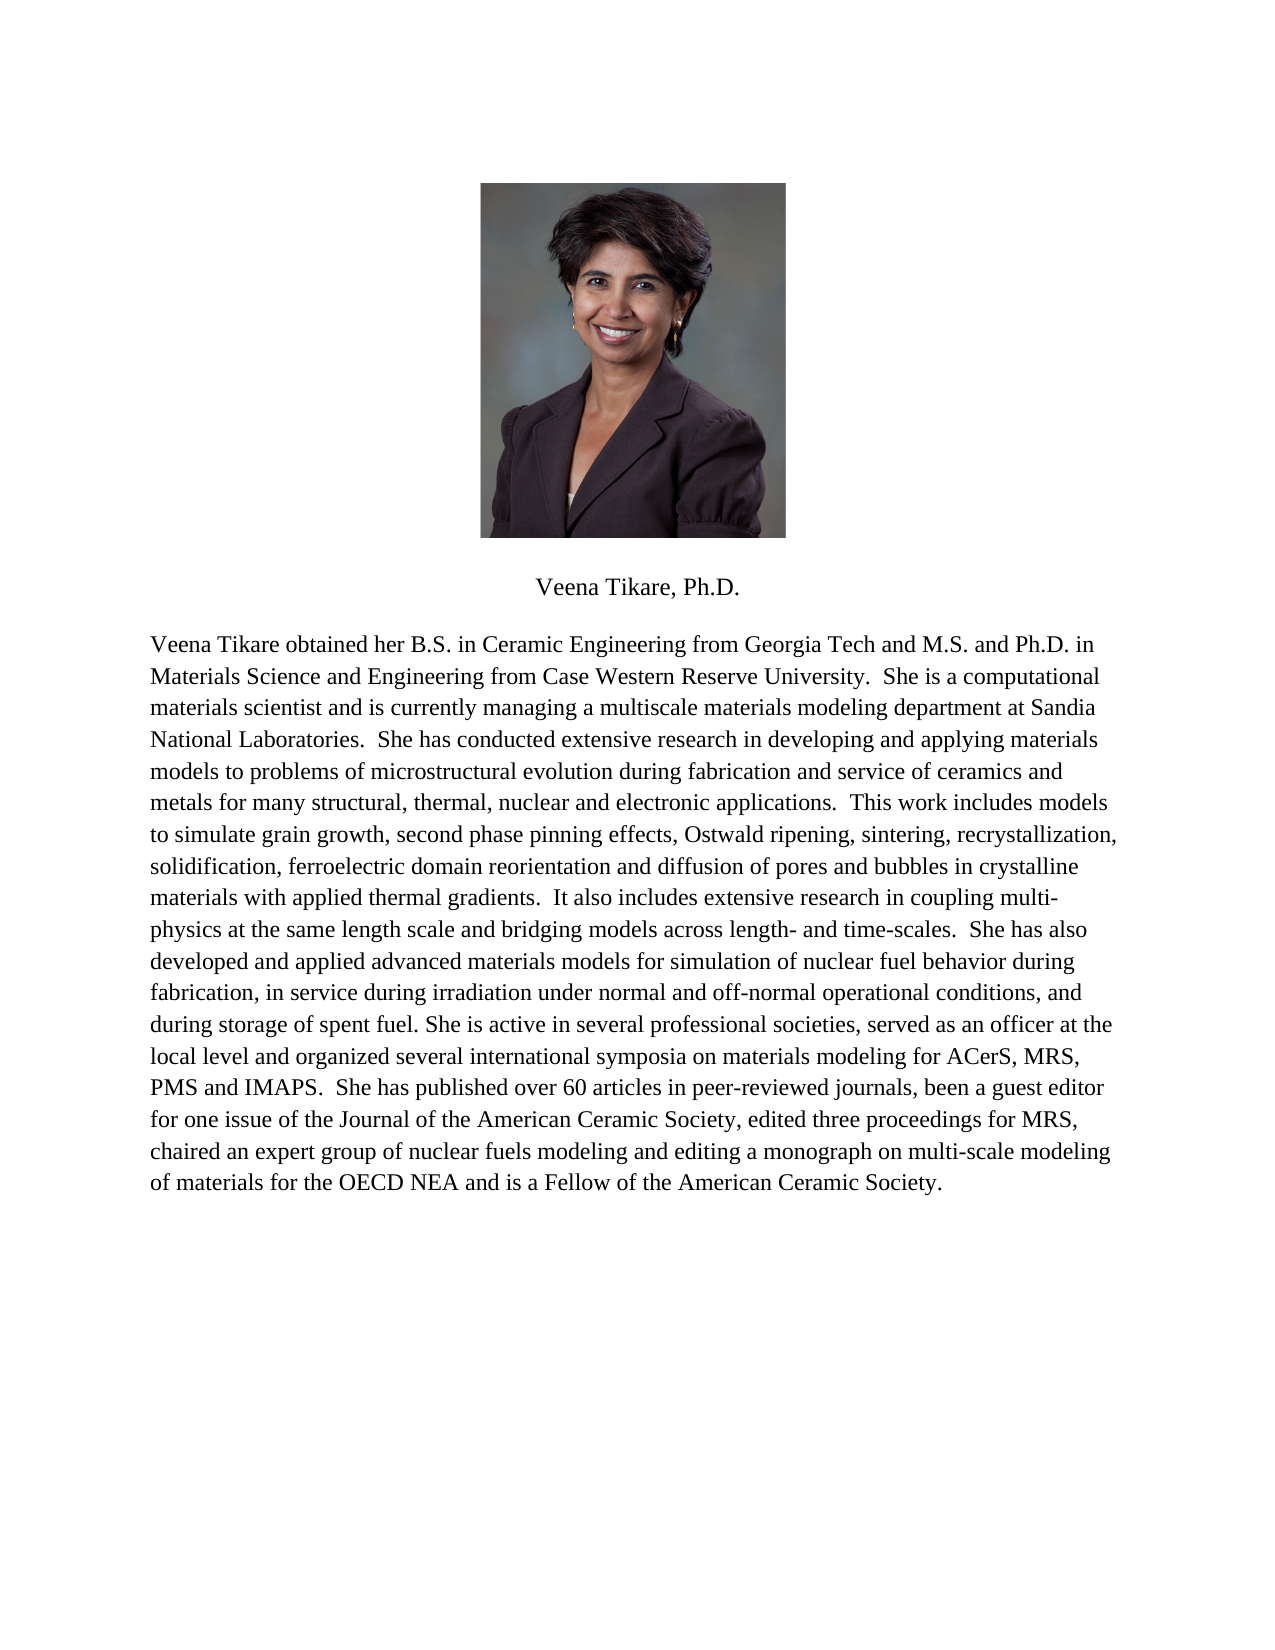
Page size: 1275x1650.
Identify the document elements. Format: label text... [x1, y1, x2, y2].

text Veena Tikare, Ph.D. [150, 572, 1125, 601]
text Veena Tikare obtained her B.S. in Ceramic Engineering from Georgia Tech and M.S. and Ph.D. in Materials Science and Engineering from Case Western Reserve University. She is a computational materials scientist and is currently managing a multiscale materials modeling department at Sandia National Laboratories. She has conducted extensive research in developing and applying materials models to problems of microstructural evolution during fabrication and service of ceramics and metals for many structural, thermal, nuclear and electronic applications. This work includes models to simulate grain growth, second phase pinning effects, Ostwald ripening, sintering, recrystallization, solidification, ferroelectric domain reorientation and diffusion of pores and bubbles in crystalline materials with applied thermal gradients. It also includes extensive research in coupling multi-physics at the same length scale and bridging models across length- and time-scales. She has also developed and applied advanced materials models for simulation of nuclear fuel behavior during fabrication, in service during irradiation under normal and off-normal operational conditions, and during storage of spent fuel. She is active in several professional societies, served as an officer at the local level and organized several international symposia on materials modeling for ACerS, MRS, PMS and IMAPS. She has published over 60 articles in peer-reviewed journals, been a guest editor for one issue of the Journal of the American Ceramic Society, edited three proceedings for MRS, chaired an expert group of nuclear fuels modeling and editing a monograph on multi-scale modeling of materials for the OECD NEA and is a Fellow of the American Ceramic Society. [150, 630, 1125, 1196]
